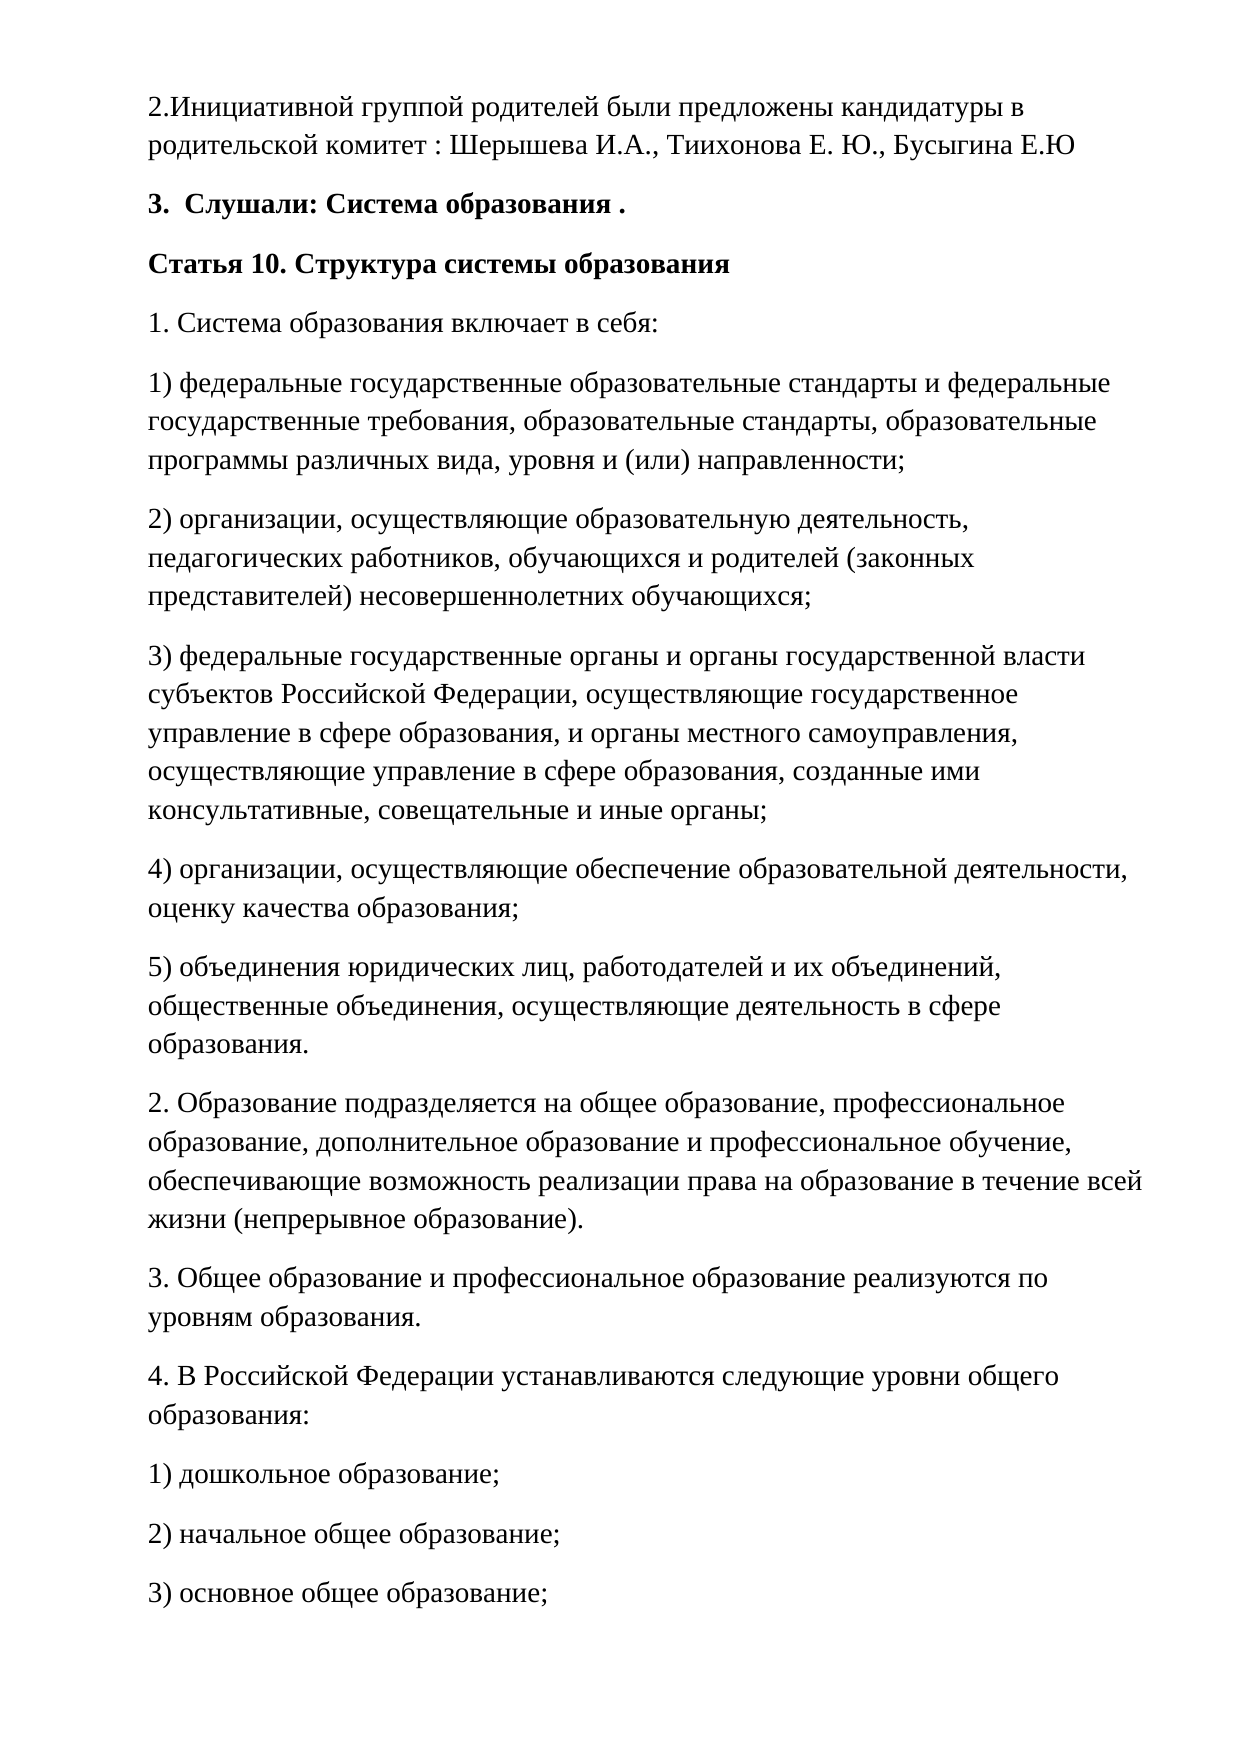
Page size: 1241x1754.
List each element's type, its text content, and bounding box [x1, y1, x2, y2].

text 2) начальное общее образование; [148, 1516, 1152, 1549]
text 3. Общее образование и профессиональное образование реализуются по уровням образования. [148, 1261, 1152, 1333]
text 3. Слушали: Система образования . [148, 187, 1152, 220]
text 2) организации, осуществляющие образовательную деятельность, педагогических работников, обучающихся и родителей (законных представителей) несовершеннолетних обучающихся; [148, 501, 1152, 612]
text 5) объединения юридических лиц, работодателей и их объединений, общественные объединения, осуществляющие деятельность в сфере образования. [148, 949, 1152, 1060]
text Статья 10. Структура системы образования [148, 246, 1152, 279]
text 3) основное общее образование; [148, 1575, 1152, 1609]
text 2.Инициативной группой родителей были предложены кандидатуры в родительской комитет : Шерышева И.А., Тиихонова Е. Ю., Бусыгина Е.Ю [148, 89, 1152, 161]
text 3) федеральные государственные органы и органы государственной власти субъектов Российской Федерации, осуществляющие государственное управление в сфере образования, и органы местного самоуправления, осуществляющие управление в сфере образования, созданные ими консультативные, совещательные и иные органы; [148, 638, 1152, 825]
text 1) федеральные государственные образовательные стандарты и федеральные государственные требования, образовательные стандарты, образовательные программы различных вида, уровня и (или) направленности; [148, 365, 1152, 475]
text 2. Образование подразделяется на общее образование, профессиональное образование, дополнительное образование и профессиональное обучение, обеспечивающие возможность реализации права на образование в течение всей жизни (непрерывное образование). [148, 1086, 1152, 1235]
text 1) дошкольное образование; [148, 1456, 1152, 1490]
text 4. В Российской Федерации устанавливаются следующие уровни общего образования: [148, 1358, 1152, 1431]
text 4) организации, осуществляющие обеспечение образовательной деятельности, оценку качества образования; [148, 851, 1152, 923]
text 1. Система образования включает в себя: [148, 305, 1152, 339]
